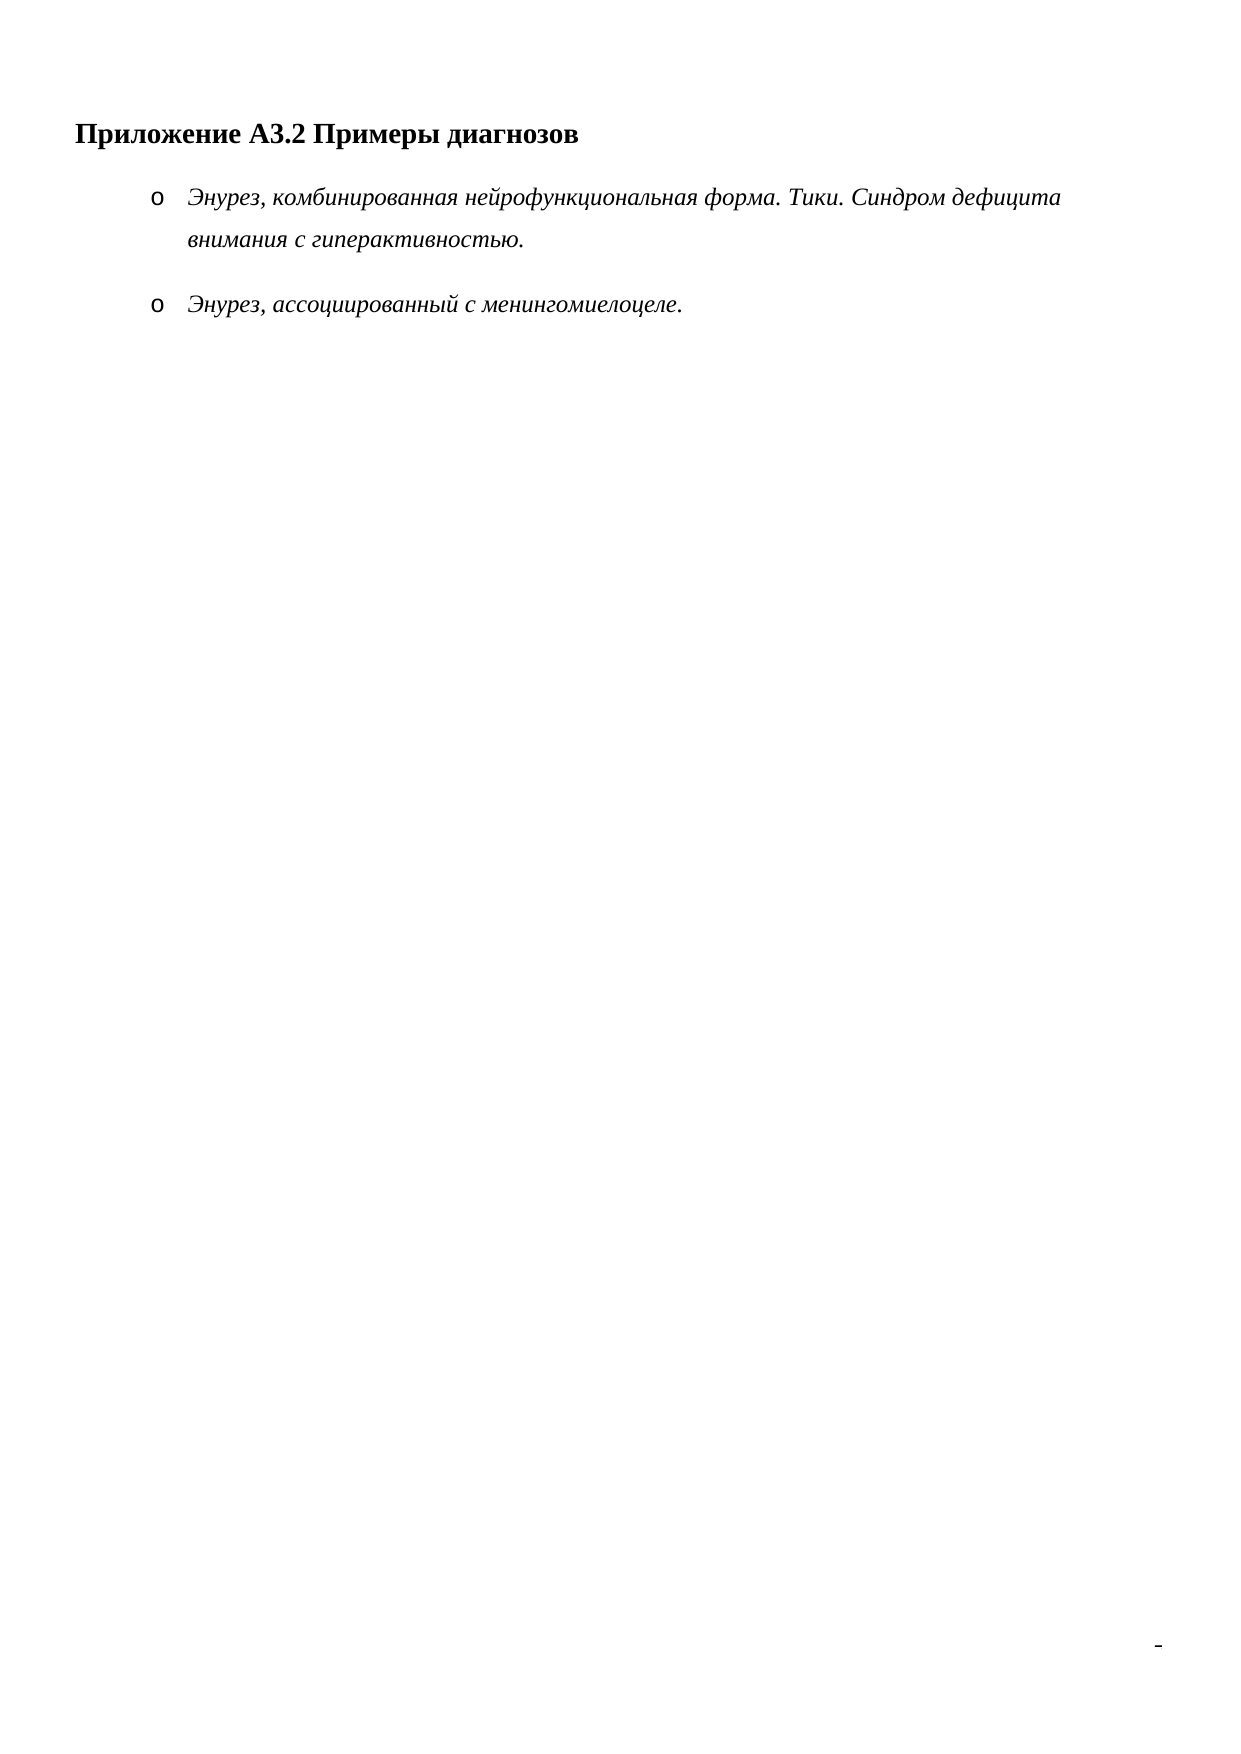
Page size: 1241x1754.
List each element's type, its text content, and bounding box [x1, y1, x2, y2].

list Энурез, ассоциированный с менингомиелоцеле. [150, 289, 1178, 319]
list Энурез, комбинированная нейрофункциональная форма. Тики. Синдром дефицита внимания с гиперактивностью. [150, 182, 1066, 253]
subtitle Приложение А3.2 Примеры диагнозов [75, 116, 1178, 149]
